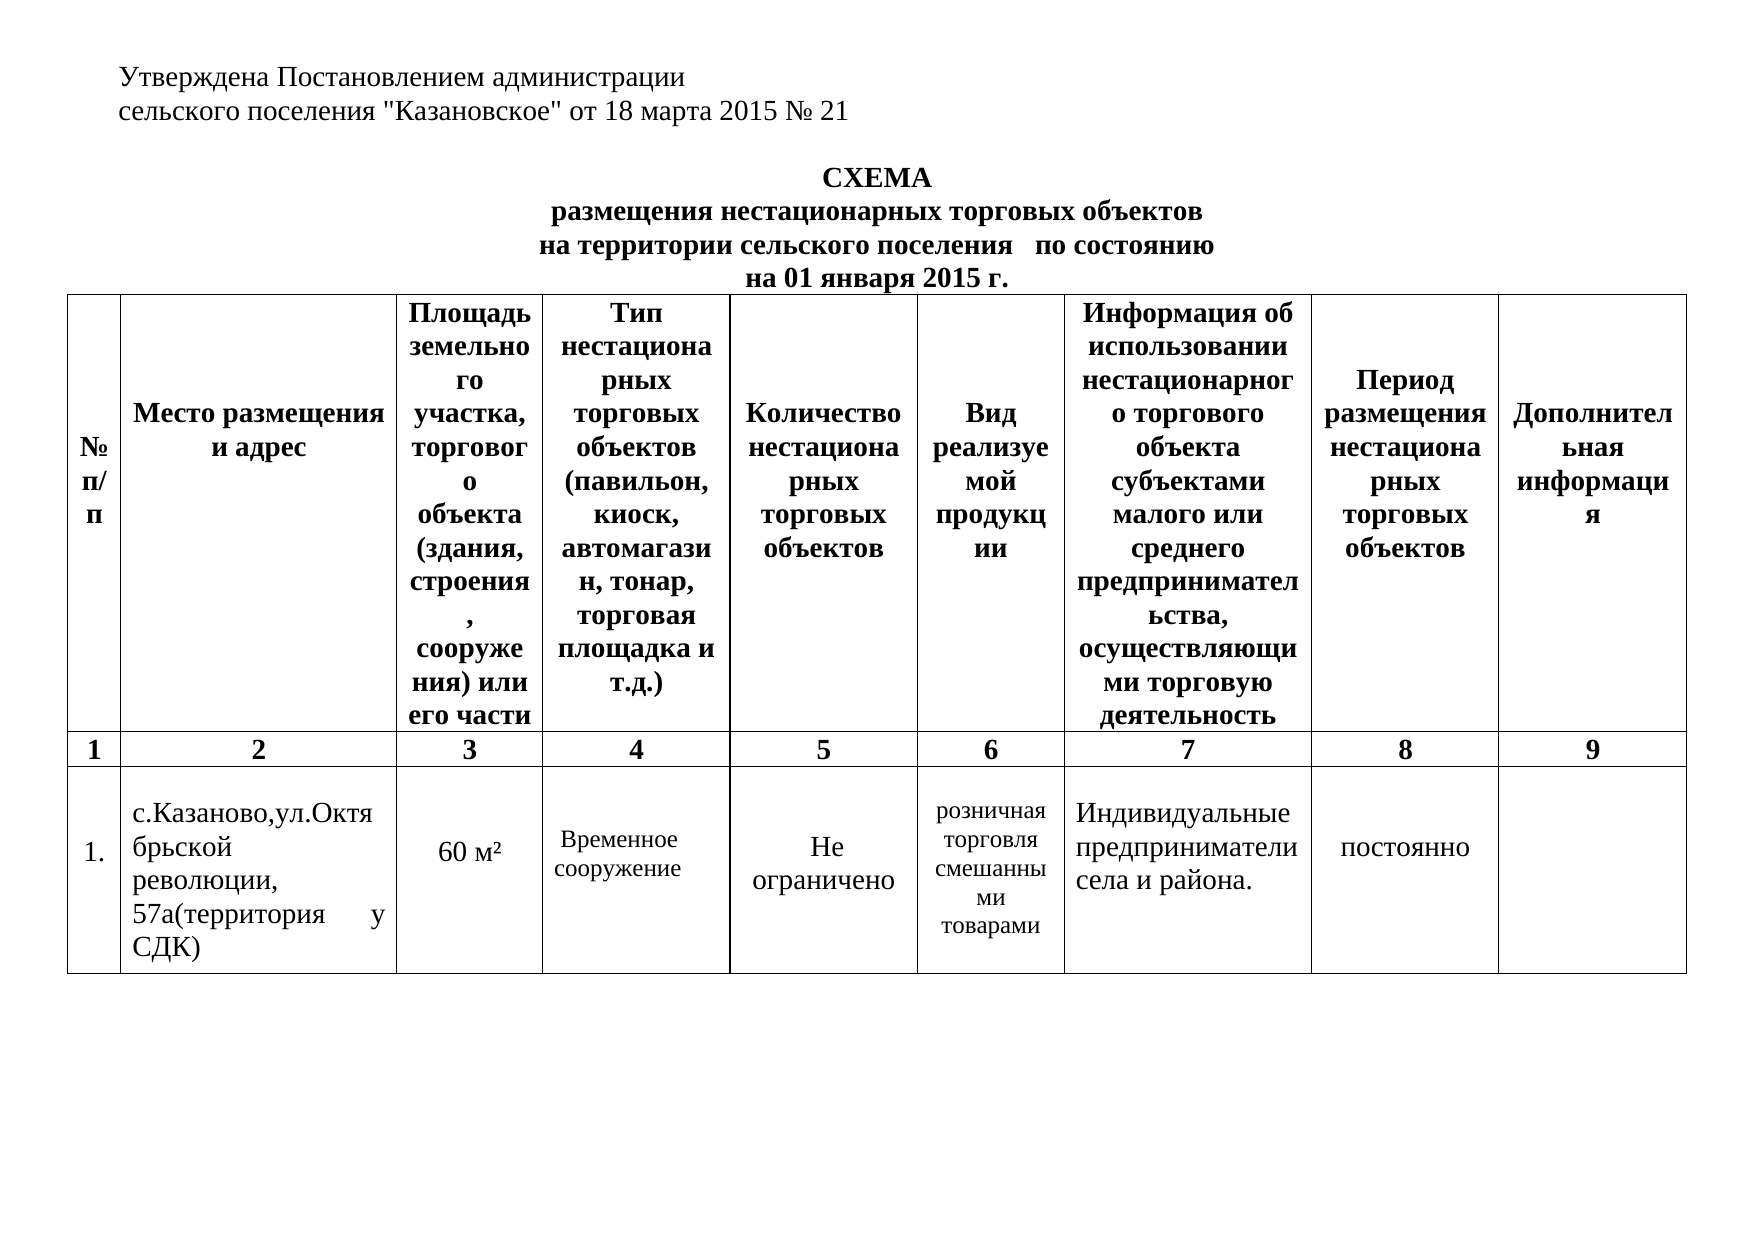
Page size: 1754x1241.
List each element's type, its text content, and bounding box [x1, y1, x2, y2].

text Утверждена Постановлением администрации [118, 59, 1636, 93]
table_cell с.Казаново,ул.Октябрьской революции, 57а(территория у СДК) [121, 767, 396, 973]
table_cell 2 [121, 732, 396, 766]
text СХЕМА [118, 160, 1636, 193]
table_header № п/п [68, 295, 120, 731]
table_header Информация об использовании нестационарного торгового объекта субъектами малого или среднего предпринимательства, осуществляющими торговую деятельность [1065, 295, 1311, 731]
table_cell Не ограничено [731, 767, 917, 973]
text размещения нестационарных торговых объектов [118, 193, 1636, 227]
table_cell Временное сооружение [543, 767, 729, 973]
table_cell 60 м² [397, 767, 542, 973]
table_header Период размещения нестационарных торговых объектов [1312, 295, 1498, 731]
table_header Место размещения и адрес [121, 295, 396, 731]
table_header Вид реализуемой продукции [918, 295, 1064, 731]
table_header Тип нестационарных торговых объектов (павильон, киоск, автомагазин, тонар, торговая площадка и т.д.) [543, 295, 729, 731]
table_cell Индивидуальные предприниматели села и района. [1065, 767, 1311, 973]
table_cell [1499, 767, 1686, 973]
table_cell 6 [918, 732, 1064, 766]
table_header Площадь земельного участка, торгового объекта (здания, строения, сооружения) или его части [397, 295, 542, 731]
table_cell 3 [397, 732, 542, 766]
table_cell 1. [68, 767, 120, 973]
table_cell 7 [1065, 732, 1311, 766]
table_cell 1 [68, 732, 120, 766]
table_cell 8 [1312, 732, 1498, 766]
text на 01 января 2015 г. [118, 260, 1636, 294]
table_header Дополнительная информация [1499, 295, 1686, 731]
table_cell розничная торговля смешанными товарами [918, 767, 1064, 973]
text на территории сельского поселения по состоянию [118, 227, 1636, 260]
table_cell 5 [731, 732, 917, 766]
text сельского поселения "Казановское" от 18 марта 2015 № 21 [118, 93, 1636, 126]
table_cell 4 [543, 732, 729, 766]
table_cell постоянно [1312, 767, 1498, 973]
table_header Количество нестационарных торговых объектов [731, 295, 917, 731]
table_cell 9 [1499, 732, 1686, 766]
